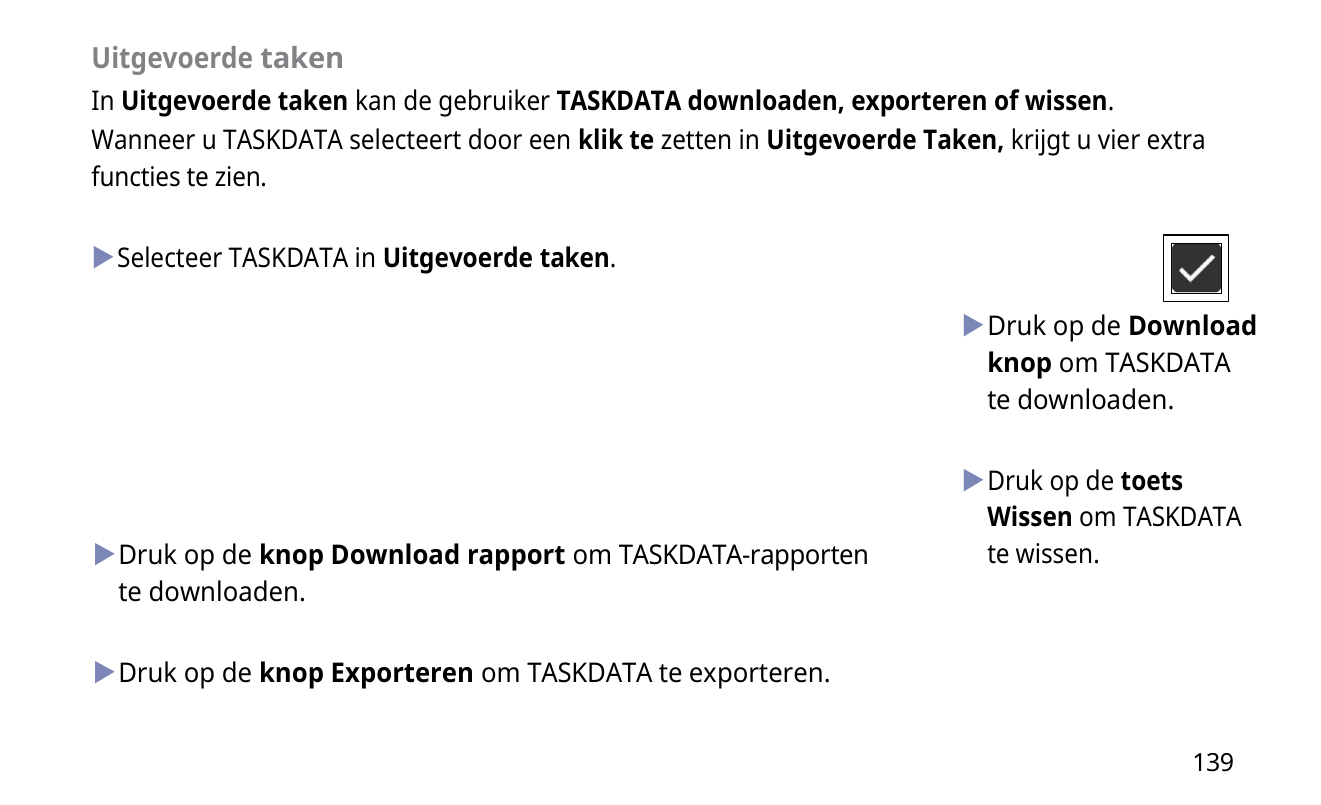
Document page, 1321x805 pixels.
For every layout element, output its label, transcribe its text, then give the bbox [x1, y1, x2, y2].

list Selecteer TASKDATA in Uitgevoerde taken. [91, 238, 1258, 275]
list Druk op de toets Wissen om TASKDATA te wissen. [961, 461, 1258, 572]
subtitle Uitgevoerde taken [91, 37, 1258, 77]
list Druk op de knop Download rapport om TASKDATA-rapporten te downloaden. [92, 536, 892, 609]
list Druk op de knop Exporteren om TASKDATA te exporteren. [92, 653, 892, 690]
text Wanneer u TASKDATA selecteert door een klik te zetten in Uitgevoerde Taken, krijgt u vier extra functies te zien. [91, 121, 1258, 194]
list Druk op de Download knop om TASKDATA te downloaden. [961, 307, 1258, 417]
text In Uitgevoerde taken kan de gebruiker TASKDATA downloaden, exporteren of wissen. [91, 82, 1258, 118]
picture [1172, 275, 1221, 293]
